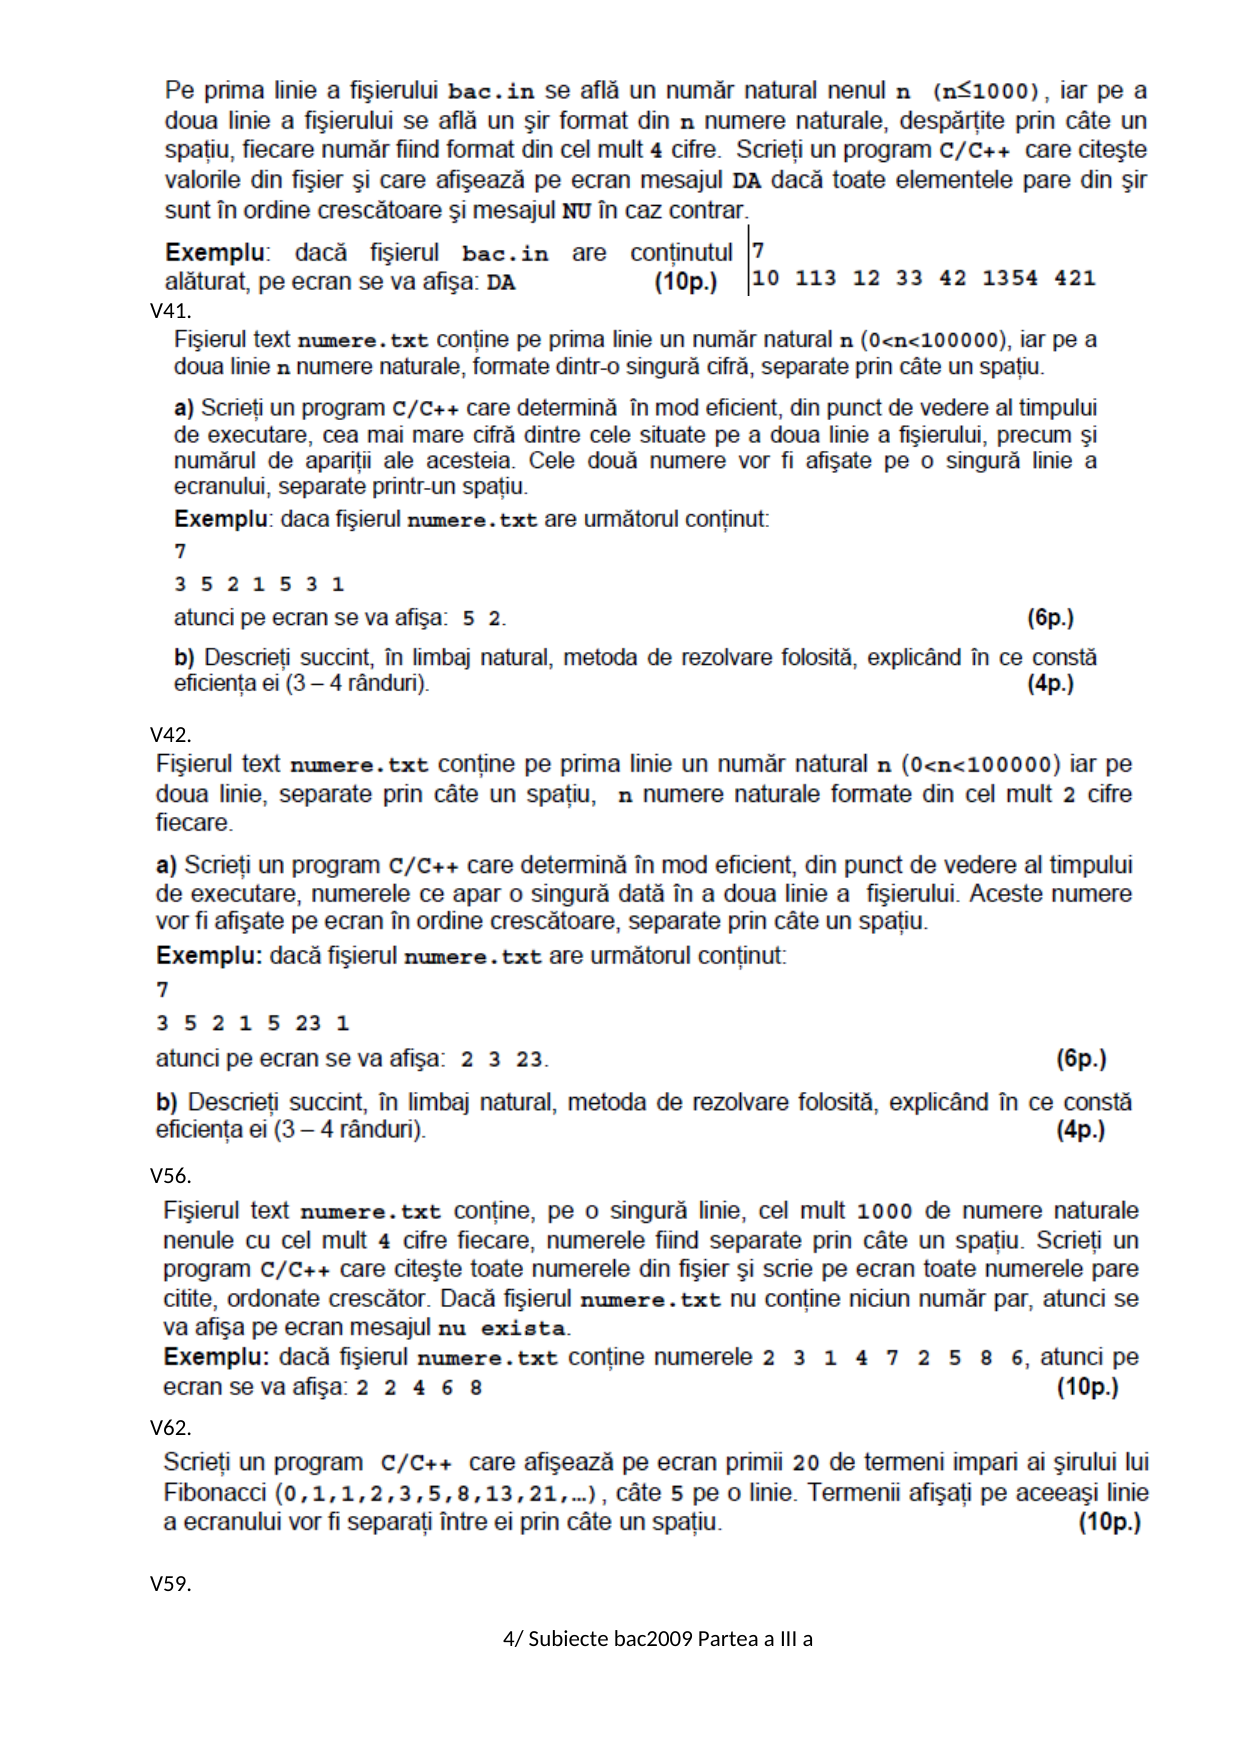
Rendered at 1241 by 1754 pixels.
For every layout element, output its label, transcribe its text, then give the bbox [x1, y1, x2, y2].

picture [150, 73, 1166, 296]
picture [150, 748, 1166, 1162]
text V56. [150, 1161, 1167, 1189]
picture [150, 323, 1166, 721]
text V62. [150, 1413, 1167, 1440]
picture [150, 1189, 1166, 1413]
picture [150, 1440, 1168, 1541]
text V41. [150, 296, 1167, 324]
text V42. [150, 721, 1167, 749]
text V59. [150, 1569, 1167, 1597]
